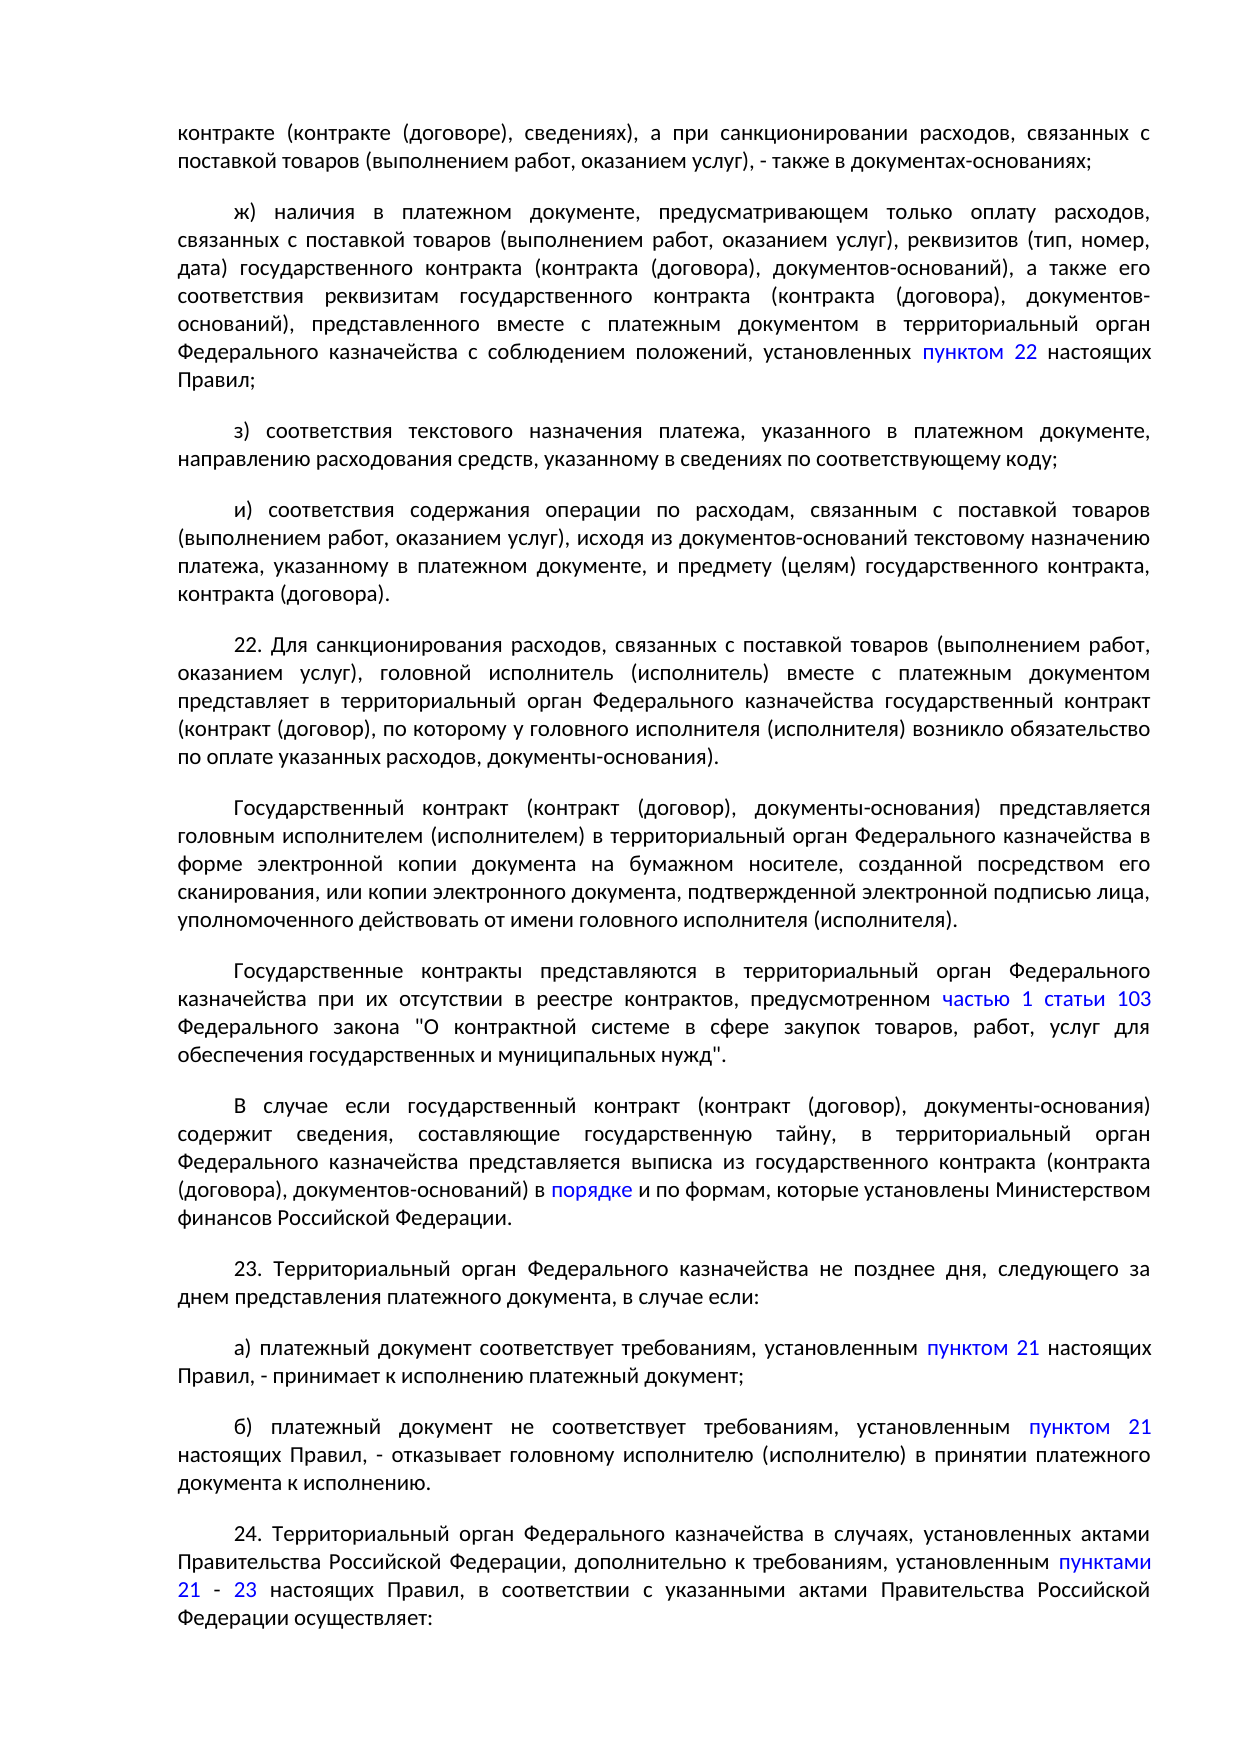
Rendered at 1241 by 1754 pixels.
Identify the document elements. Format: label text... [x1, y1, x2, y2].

text Государственные контракты представляются в территориальный орган Федерального казначейства при их отсутствии в реестре контрактов, предусмотренном частью 1 статьи 103 Федерального закона "О контрактной системе в сфере закупок товаров, работ, услуг для обеспечения государственных и муниципальных нужд". [177, 956, 1152, 1068]
text 24. Территориальный орган Федерального казначейства в случаях, установленных актами Правительства Российской Федерации, дополнительно к требованиям, установленным пунктами 21 - 23 настоящих Правил, в соответствии с указанными актами Правительства Российской Федерации осуществляет: [177, 1519, 1152, 1631]
text и) соответствия содержания операции по расходам, связанным с поставкой товаров (выполнением работ, оказанием услуг), исходя из документов-оснований текстовому назначению платежа, указанному в платежном документе, и предмету (целям) государственного контракта, контракта (договора). [177, 495, 1152, 607]
text а) платежный документ соответствует требованиям, установленным пунктом 21 настоящих Правил, - принимает к исполнению платежный документ; [177, 1333, 1152, 1389]
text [177, 118, 1152, 174]
text з) соответствия текстового назначения платежа, указанного в платежном документе, направлению расходования средств, указанному в сведениях по соответствующему коду; [177, 416, 1152, 472]
text 22. Для санкционирования расходов, связанных с поставкой товаров (выполнением работ, оказанием услуг), головной исполнитель (исполнитель) вместе с платежным документом представляет в территориальный орган Федерального казначейства государственный контракт (контракт (договор), по которому у головного исполнителя (исполнителя) возникло обязательство по оплате указанных расходов, документы-основания). [177, 630, 1152, 770]
text Государственный контракт (контракт (договор), документы-основания) представляется головным исполнителем (исполнителем) в территориальный орган Федерального казначейства в форме электронной копии документа на бумажном носителе, созданной посредством его сканирования, или копии электронного документа, подтвержденной электронной подписью лица, уполномоченного действовать от имени головного исполнителя (исполнителя). [177, 793, 1152, 933]
text ж) наличия в платежном документе, предусматривающем только оплату расходов, связанных с поставкой товаров (выполнением работ, оказанием услуг), реквизитов (тип, номер, дата) государственного контракта (контракта (договора), документов-оснований), а также его соответствия реквизитам государственного контракта (контракта (договора), документов-оснований), представленного вместе с платежным документом в территориальный орган Федерального казначейства с соблюдением положений, установленных пунктом 22 настоящих Правил; [177, 197, 1152, 393]
text б) платежный документ не соответствует требованиям, установленным пунктом 21 настоящих Правил, - отказывает головному исполнителю (исполнителю) в принятии платежного документа к исполнению. [177, 1412, 1152, 1496]
text В случае если государственный контракт (контракт (договор), документы-основания) содержит сведения, составляющие государственную тайну, в территориальный орган Федерального казначейства представляется выписка из государственного контракта (контракта (договора), документов-оснований) в порядке и по формам, которые установлены Министерством финансов Российской Федерации. [177, 1091, 1152, 1231]
text 23. Территориальный орган Федерального казначейства не позднее дня, следующего за днем представления платежного документа, в случае если: [177, 1254, 1152, 1310]
